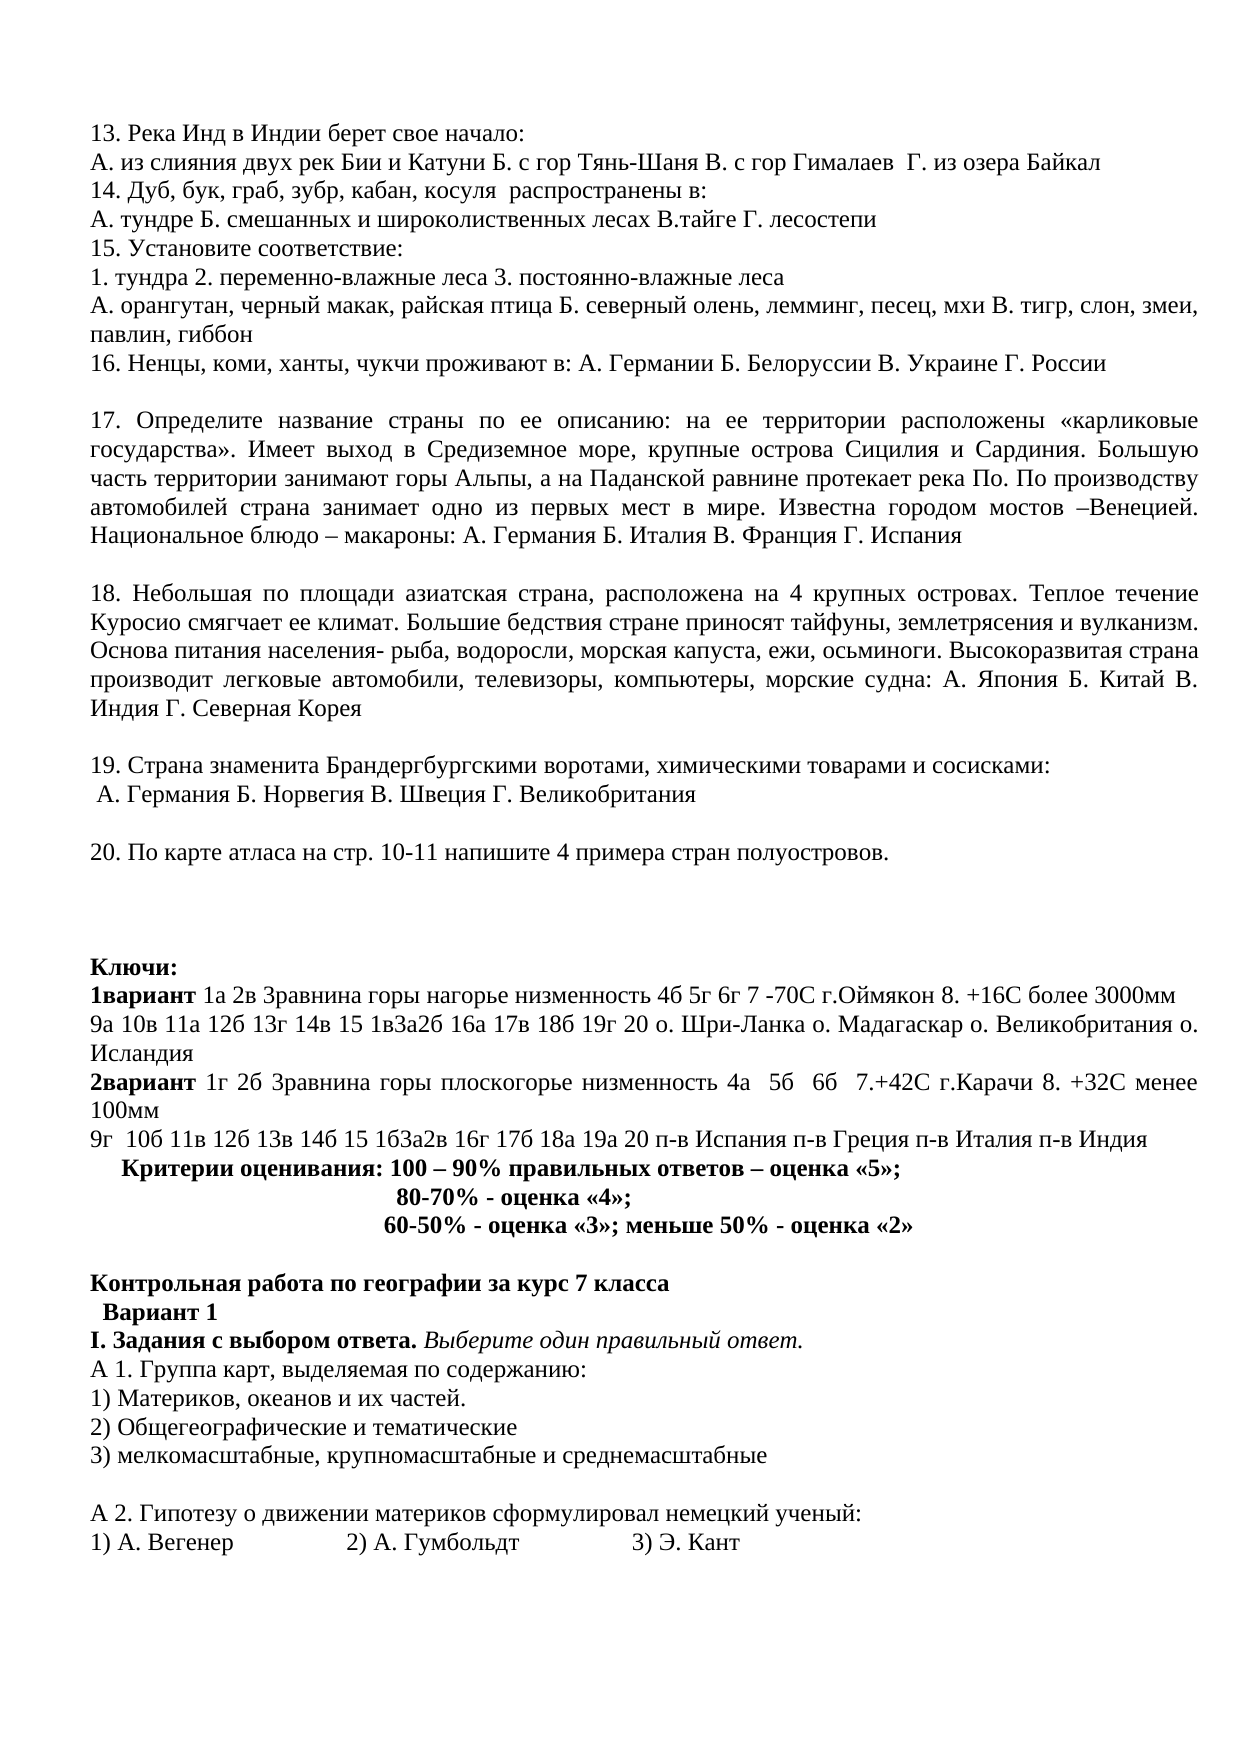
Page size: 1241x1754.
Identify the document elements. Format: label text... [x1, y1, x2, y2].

text 2вариант 1г 2б 3равнина горы плоскогорье низменность 4а 5б 6б 7.+42С г.Карачи 8. +32С менее 100мм [90, 1067, 1200, 1124]
text 1вариант 1а 2в 3равнина горы нагорье низменность 4б 5г 6г 7 -70С г.Оймякон 8. +16С более 3000мм [90, 981, 1200, 1009]
text 9а 10в 11а 12б 13г 14в 15 1в3а2б 16а 17в 18б 19г 20 о. Шри-Ланка о. Мадагаскар о. Великобритания о. Исландия [90, 1009, 1200, 1067]
text I. Задания с выбором ответа. Выберите один правильный ответ. [90, 1326, 1200, 1354]
text 19. Страна знаменита Брандергбургскими воротами, химическими товарами и сосисками: [90, 751, 1200, 779]
text 1) А. Вегенер 2) А. Гумбольдт 3) Э. Кант [90, 1527, 1200, 1556]
text 3) мелкомасштабные, крупномасштабные и среднемасштабные [90, 1441, 1200, 1469]
text 16. Ненцы, коми, ханты, чукчи проживают в: А. Германии Б. Белоруссии В. Украине Г. России [90, 348, 1200, 377]
text 2) Общегеографические и тематические [90, 1412, 1200, 1441]
text 17. Определите название страны по ее описанию: на ее территории расположены «карликовые государства». Имеет выход в Средиземное море, крупные острова Сицилия и Сардиния. Большую часть территории занимают горы Альпы, а на Паданской равнине протекает река По. По производству автомобилей страна занимает одно из первых мест в мире. Известна городом мостов –Венецией. Национальное блюдо – макароны: А. Германия Б. Италия В. Франция Г. Испания [90, 406, 1200, 549]
text А. Германия Б. Норвегия В. Швеция Г. Великобритания [90, 779, 1200, 808]
text Критерии оценивания: 100 – 90% правильных ответов – оценка «5»; [90, 1153, 1200, 1182]
text 18. Небольшая по площади азиатская страна, расположена на 4 крупных островах. Теплое течение Куросио смягчает ее климат. Большие бедствия стране приносят тайфуны, землетрясения и вулканизм. Основа питания населения- рыба, водоросли, морская капуста, ежи, осьминоги. Высокоразвитая страна производит легковые автомобили, телевизоры, компьютеры, морские судна: А. Япония Б. Китай В. Индия Г. Северная Корея [90, 578, 1200, 722]
text 1) Материков, океанов и их частей. [90, 1383, 1200, 1412]
text 20. По карте атласа на стр. 10-11 напишите 4 примера стран полуостровов. [90, 837, 1200, 866]
text Контрольная работа по географии за курс 7 класса [90, 1268, 1200, 1297]
text 80-70% - оценка «4»; [90, 1182, 1200, 1211]
text А 1. Группа карт, выделяемая по содержанию: [90, 1354, 1200, 1383]
text 14. Дуб, бук, граб, зубр, кабан, косуля распространены в: [90, 176, 1200, 204]
text 60-50% - оценка «3»; меньше 50% - оценка «2» [90, 1211, 1200, 1239]
text А. тундре Б. смешанных и широколиственных лесах В.тайге Г. лесостепи [90, 204, 1200, 233]
text 9г 10б 11в 12б 13в 14б 15 1б3а2в 16г 17б 18а 19а 20 п-в Испания п-в Греция п-в Италия п-в Индия [90, 1124, 1200, 1153]
text Вариант 1 [90, 1297, 1200, 1326]
text А 2. Гипотезу о движении материков сформулировал немецкий ученый: [90, 1498, 1200, 1527]
text А. орангутан, черный макак, райская птица Б. северный олень, лемминг, песец, мхи В. тигр, слон, змеи, павлин, гиббон [90, 291, 1200, 348]
text 1. тундра 2. переменно-влажные леса 3. постоянно-влажные леса [90, 262, 1200, 291]
text 13. Река Инд в Индии берет свое начало: [90, 118, 1200, 147]
text 15. Установите соответствие: [90, 233, 1200, 262]
text Ключи: [90, 952, 1200, 981]
text А. из слияния двух рек Бии и Катуни Б. с гор Тянь-Шаня В. с гор Гималаев Г. из озера Байкал [90, 147, 1200, 176]
